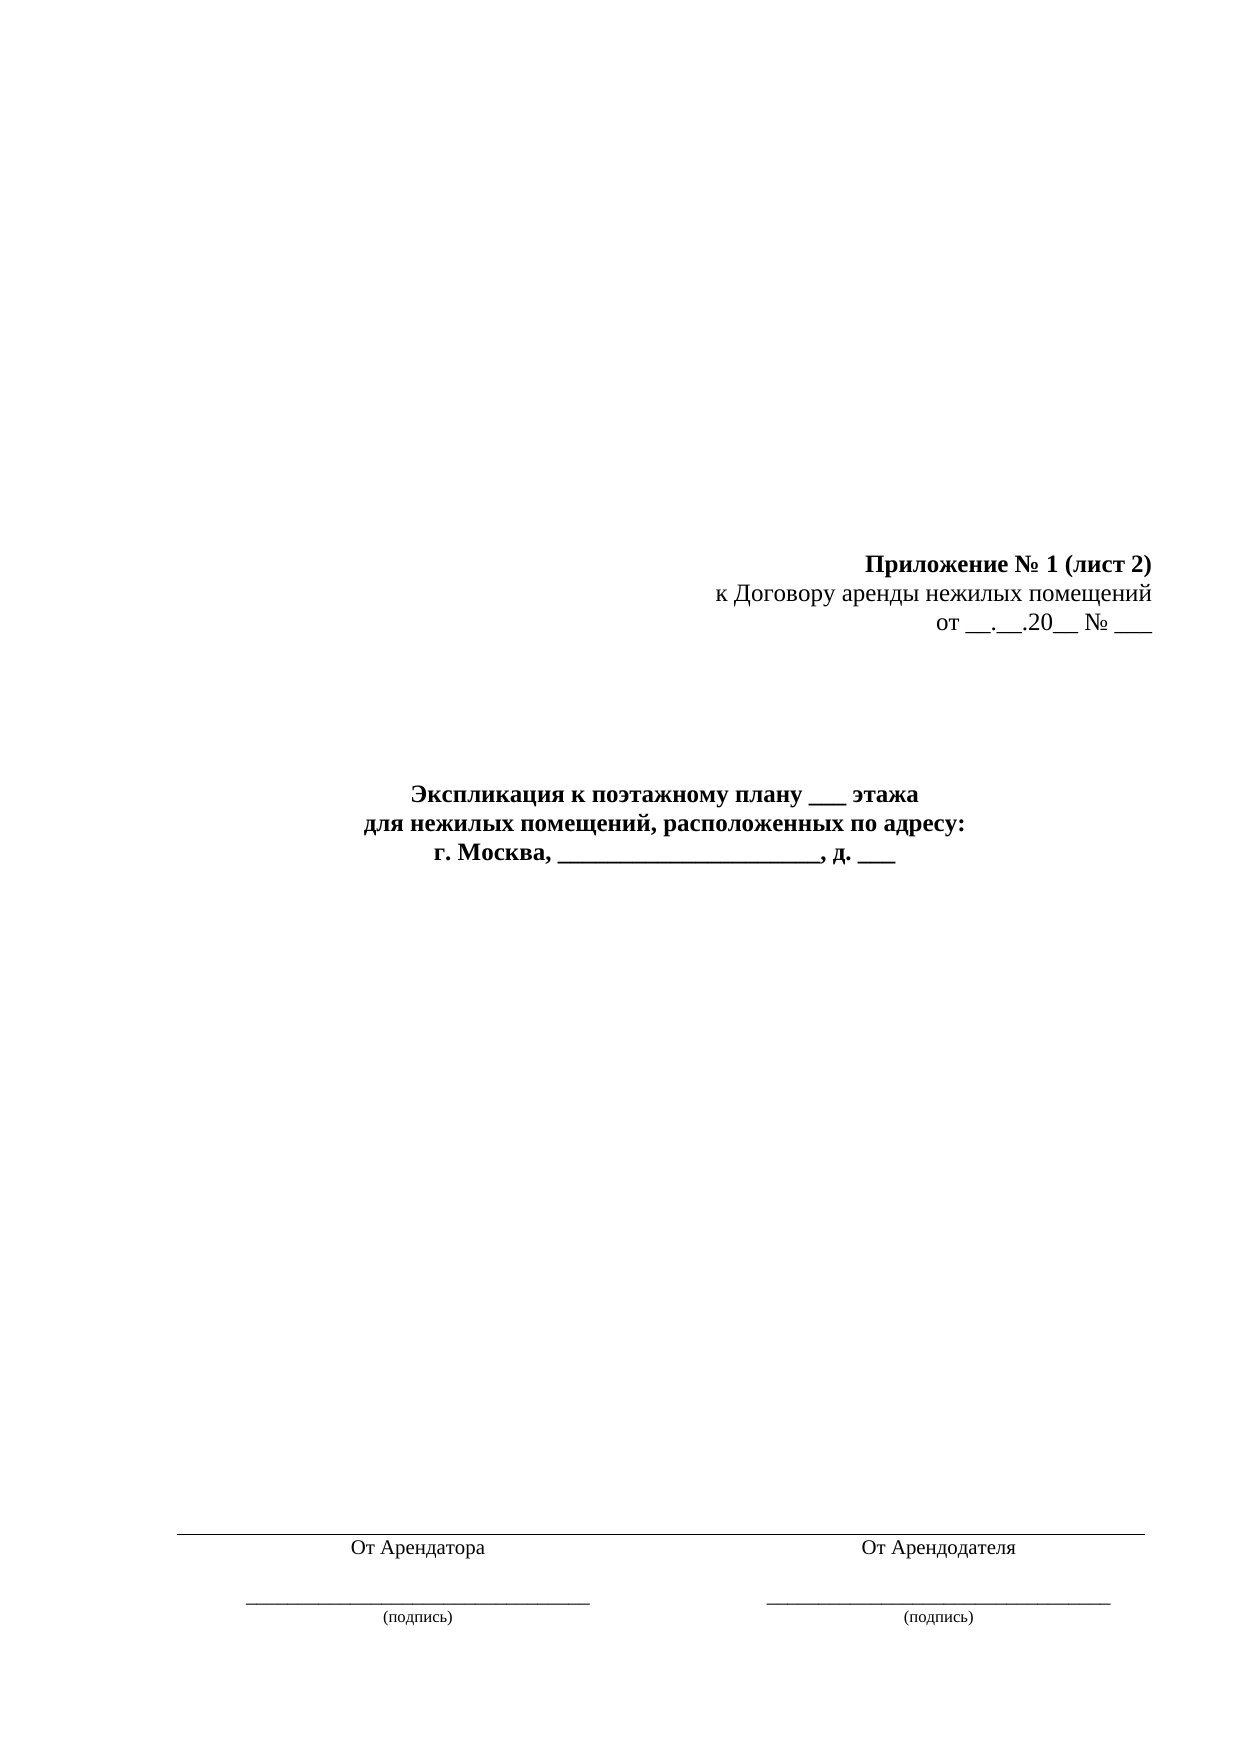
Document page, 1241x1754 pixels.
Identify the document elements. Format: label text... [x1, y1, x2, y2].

text от __.__.20__ № ___ [177, 607, 1152, 636]
text г. Москва, _____________________, д. ___ [177, 837, 1152, 866]
text Приложение № 1 (лист 2) [177, 549, 1152, 578]
text Экспликация к поэтажному плану ___ этажа [177, 779, 1152, 808]
text для нежилых помещений, расположенных по адресу: [177, 808, 1152, 837]
text к Договору аренды нежилых помещений [177, 578, 1152, 607]
